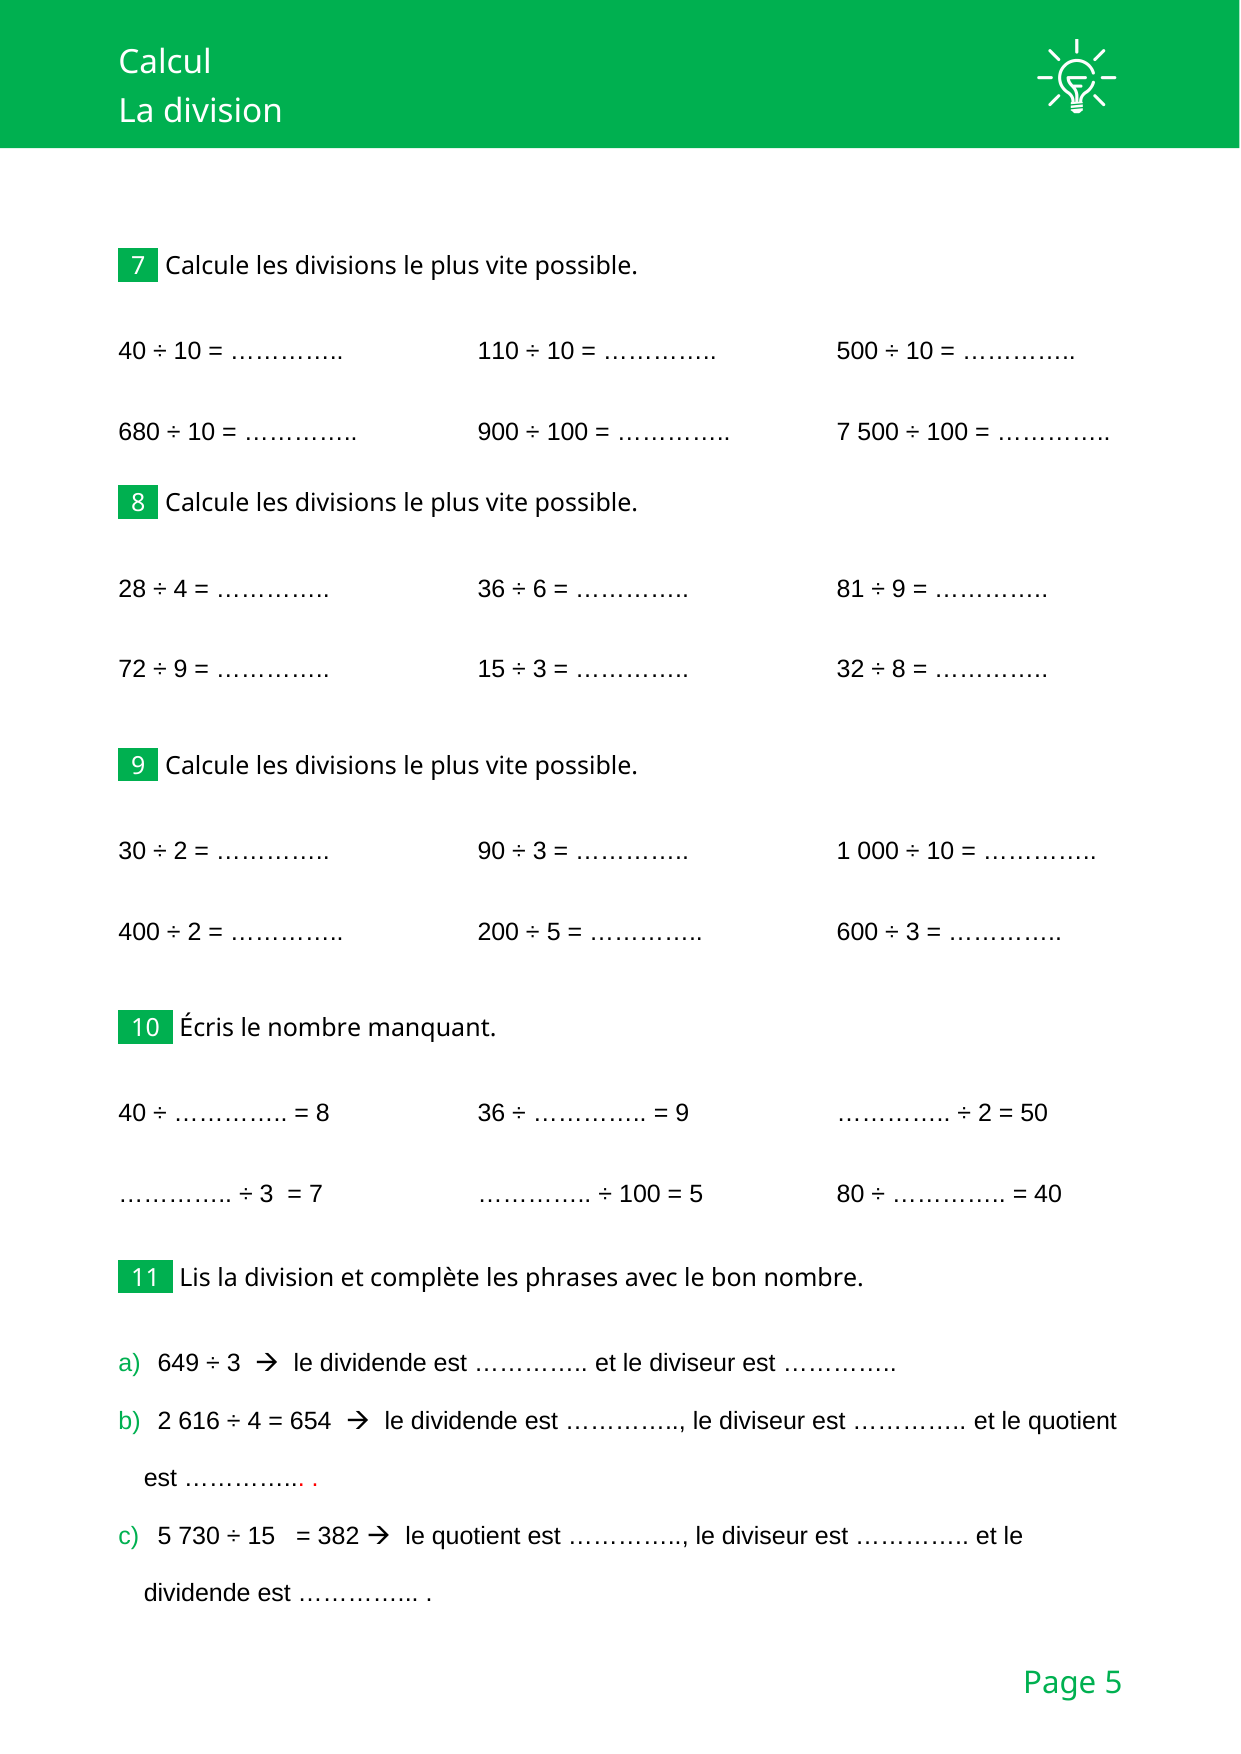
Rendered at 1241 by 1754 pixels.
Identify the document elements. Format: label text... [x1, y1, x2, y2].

text 28 ÷ 4 = ………….. [118, 574, 403, 602]
text ………….. ÷ 2 = 50 [836, 1098, 1122, 1127]
text 15 ÷ 3 = ………….. [477, 654, 763, 683]
text 7 Calcule les divisions le plus vite possible. [158, 248, 1122, 282]
text 110 ÷ 10 = ………….. [477, 336, 763, 365]
text 8 Calcule les divisions le plus vite possible. [158, 485, 1122, 519]
text 10 Écris le nombre manquant. [173, 1010, 1122, 1044]
list 5 730 ÷ 15 = 382 le quotient est ………….., le diviseur est ………….. et le dividende est …………... . [118, 1521, 1122, 1607]
list 2 616 ÷ 4 = 654 le dividende est ………….., le diviseur est ………….. et le quotient est …………... . [118, 1406, 1122, 1492]
text 1 000 ÷ 10 = ………….. [836, 836, 1122, 865]
text 36 ÷ ………….. = 9 [477, 1098, 763, 1127]
text 200 ÷ 5 = ………….. [477, 917, 763, 945]
text ………….. ÷ 100 = 5 [477, 1179, 763, 1208]
picture [1034, 39, 1123, 116]
text 9 Calcule les divisions le plus vite possible. [118, 747, 1122, 781]
text 40 ÷ ………….. = 8 [118, 1098, 403, 1127]
text 600 ÷ 3 = ………….. [836, 917, 1122, 945]
text 90 ÷ 3 = ………….. [477, 836, 763, 865]
text 400 ÷ 2 = ………….. [118, 917, 403, 945]
text 40 ÷ 10 = ………….. [118, 336, 403, 365]
text 11 Lis la division et complète les phrases avec le bon nombre. [118, 1259, 1122, 1293]
text 900 ÷ 100 = ………….. [477, 417, 763, 446]
text 680 ÷ 10 = ………….. [118, 417, 403, 446]
text 7 500 ÷ 100 = ………….. [836, 417, 1122, 446]
text 32 ÷ 8 = ………….. [836, 654, 1122, 683]
text ………….. ÷ 3 = 7 [118, 1179, 403, 1208]
text 30 ÷ 2 = ………….. [118, 836, 403, 865]
list 649 ÷ 3 le dividende est ………….. et le diviseur est ………….. [118, 1348, 1122, 1377]
text 80 ÷ ………….. = 40 [836, 1179, 1122, 1208]
text 500 ÷ 10 = ………….. [836, 336, 1122, 365]
text 72 ÷ 9 = ………….. [118, 654, 403, 683]
text 36 ÷ 6 = ………….. [477, 574, 763, 602]
text 81 ÷ 9 = ………….. [836, 574, 1122, 602]
